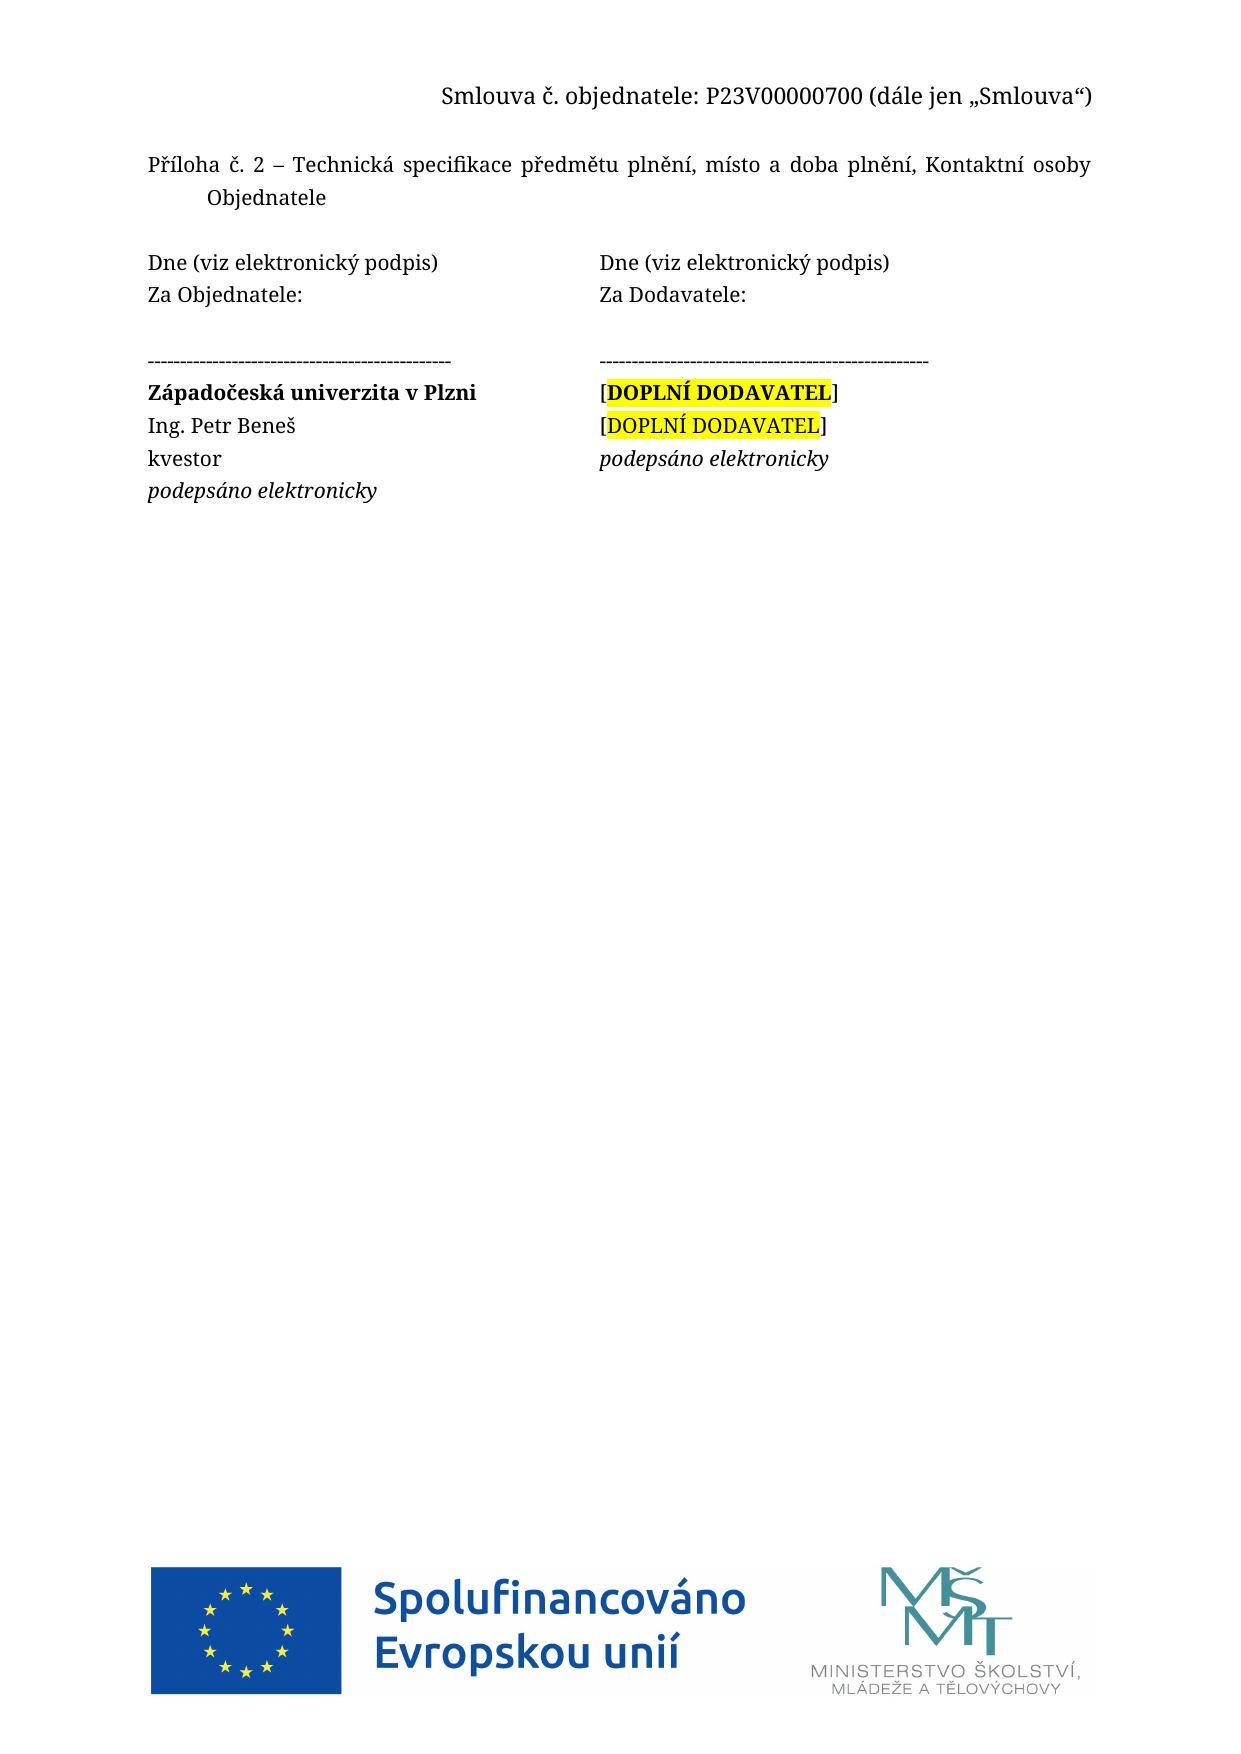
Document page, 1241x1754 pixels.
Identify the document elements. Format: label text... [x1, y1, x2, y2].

table_header Dne (viz elektronický podpis) Za Dodavatele: --------------------------------------------------- [DOPLNÍ DODAVATEL] [DOPLNÍ DODAVATEL] podepsáno elektronicky [588, 248, 1040, 508]
picture [147, 1563, 1093, 1698]
table_header Dne (viz elektronický podpis) Za Objednatele: ----------------------------------------------- Západočeská univerzita v Plzni Ing. Petr Beneš kvestor podepsáno elektronicky [136, 248, 588, 508]
text Příloha č. 2 – Technická specifikace předmětu plnění, místo a doba plnění, Kontaktní osoby Objednatele [148, 150, 1093, 211]
